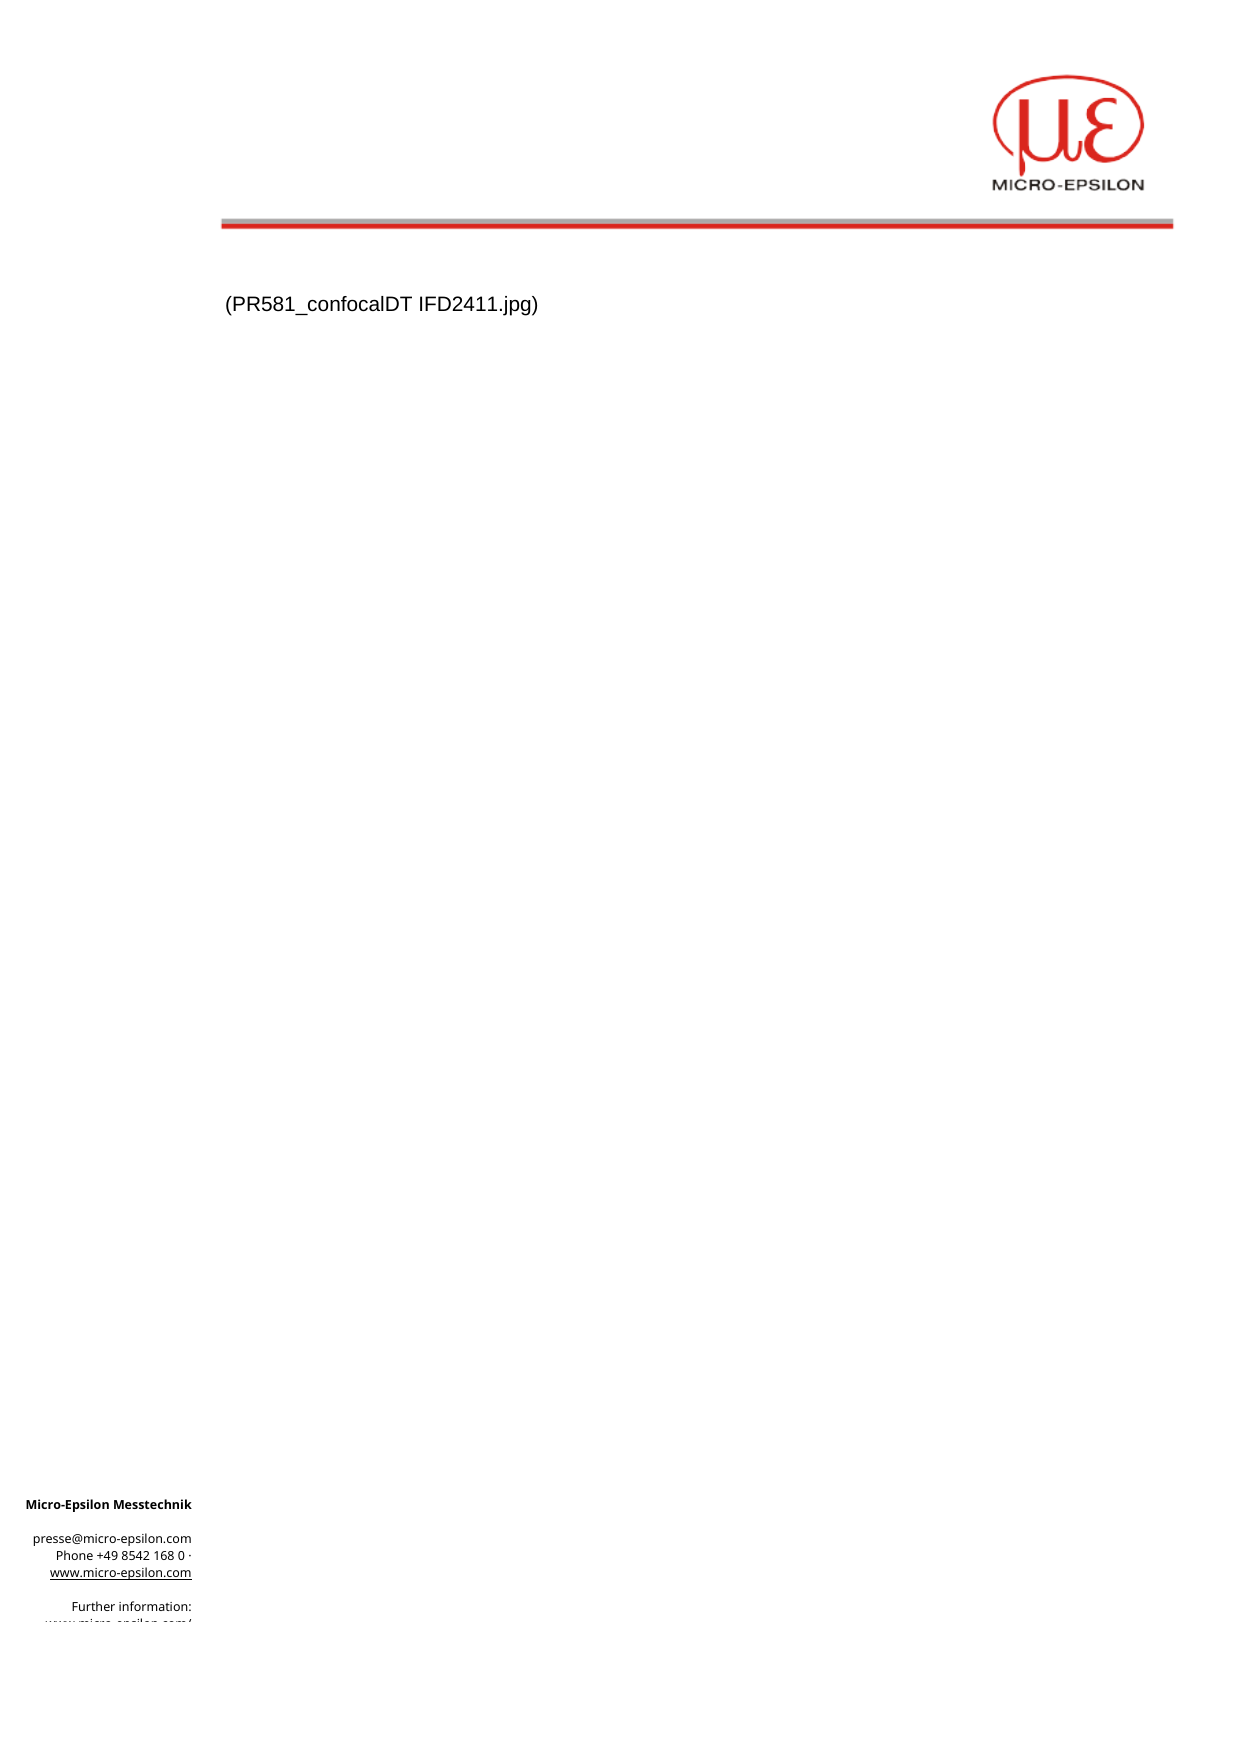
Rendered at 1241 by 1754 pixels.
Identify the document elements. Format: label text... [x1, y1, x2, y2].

text (PR581_confocalDT IFD2411.jpg) [225, 291, 919, 315]
